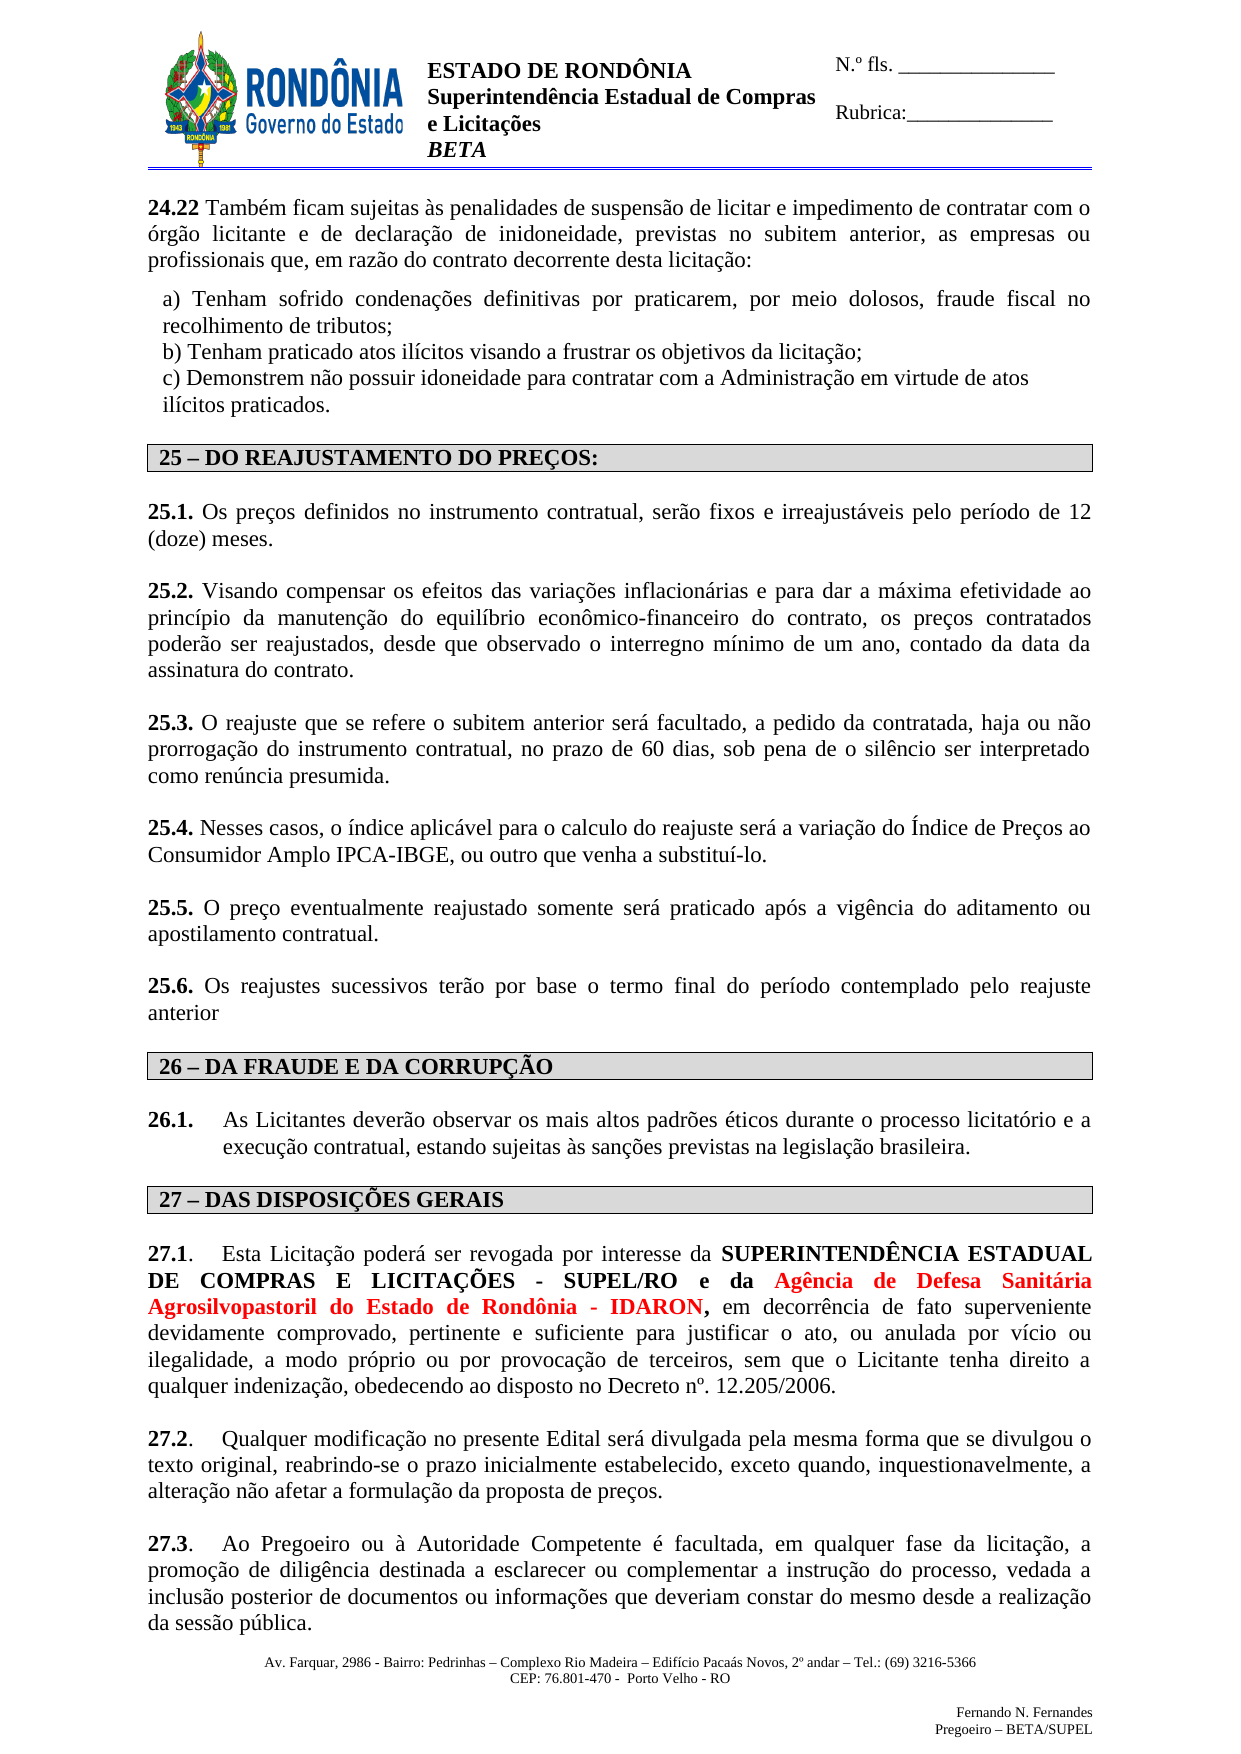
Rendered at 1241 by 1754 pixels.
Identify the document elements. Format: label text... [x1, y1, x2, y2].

table_header 27 – DAS DISPOSIÇÕES GERAIS [148, 1187, 1092, 1213]
text b) Tenham praticado atos ilícitos visando a frustrar os objetivos da licitação; [162, 338, 1093, 364]
table_header 25 – DO REAJUSTAMENTO DO PREÇOS: [148, 445, 1092, 471]
text 24.22 Também ficam sujeitas às penalidades de suspensão de licitar e impedimento de contratar com o órgão licitante e de declaração de inidoneidade, previstas no subitem anterior, as empresas ou profissionais que, em razão do contrato decorrente desta licitação: [148, 194, 1093, 273]
text 25.2. Visando compensar os efeitos das variações inflacionárias e para dar a máxima efetividade ao princípio da manutenção do equilíbrio econômico-financeiro do contrato, os preços contratados poderão ser reajustados, desde que observado o interregno mínimo de um ano, contado da data da assinatura do contrato. [148, 577, 1093, 683]
text 25.1. Os preços definidos no instrumento contratual, serão fixos e irreajustáveis pelo período de 12 (doze) meses. [148, 498, 1093, 551]
text 27.1. Esta Licitação poderá ser revogada por interesse da SUPERINTENDÊNCIA ESTADUAL DE COMPRAS E LICITAÇÕES - SUPEL/RO e da Agência de Defesa Sanitária Agrosilvopastoril do Estado de Rondônia - IDARON, em decorrência de fato superveniente devidamente comprovado, pertinente e suficiente para justificar o ato, ou anulada por vício ou ilegalidade, a modo próprio ou por provocação de terceiros, sem que o Licitante tenha direito a qualquer indenização, obedecendo ao disposto no Decreto nº. 12.205/2006. [148, 1240, 1093, 1398]
text 27.2. Qualquer modificação no presente Edital será divulgada pela mesma forma que se divulgou o texto original, reabrindo-se o prazo inicialmente estabelecido, exceto quando, inquestionavelmente, a alteração não afetar a formulação da proposta de preços. [148, 1425, 1093, 1504]
text 27.3. Ao Pregoeiro ou à Autoridade Competente é facultada, em qualquer fase da licitação, a promoção de diligência destinada a esclarecer ou complementar a instrução do processo, vedada a inclusão posterior de documentos ou informações que deveriam constar do mesmo desde a realização da sessão pública. [148, 1530, 1093, 1636]
table_header 26 – DA FRAUDE E DA CORRUPÇÃO [148, 1053, 1092, 1079]
picture [164, 30, 403, 167]
text 26.1. As Licitantes deverão observar os mais altos padrões éticos durante o processo licitatório e a execução contratual, estando sujeitas às sanções previstas na legislação brasileira. [148, 1106, 1093, 1159]
text 25.4. Nesses casos, o índice aplicável para o calculo do reajuste será a variação do Índice de Preços ao Consumidor Amplo IPCA-IBGE, ou outro que venha a substituí-lo. [148, 814, 1093, 867]
text a) Tenham sofrido condenações definitivas por praticarem, por meio dolosos, fraude fiscal no recolhimento de tributos; [162, 285, 1093, 338]
text 25.3. O reajuste que se refere o subitem anterior será facultado, a pedido da contratada, haja ou não prorrogação do instrumento contratual, no prazo de 60 dias, sob pena de o silêncio ser interpretado como renúncia presumida. [148, 709, 1093, 788]
text c) Demonstrem não possuir idoneidade para contratar com a Administração em virtude de atos ilícitos praticados. [162, 364, 1093, 417]
text 25.6. Os reajustes sucessivos terão por base o termo final do período contemplado pelo reajuste anterior [148, 973, 1093, 1025]
text 25.5. O preço eventualmente reajustado somente será praticado após a vigência do aditamento ou apostilamento contratual. [148, 893, 1093, 946]
